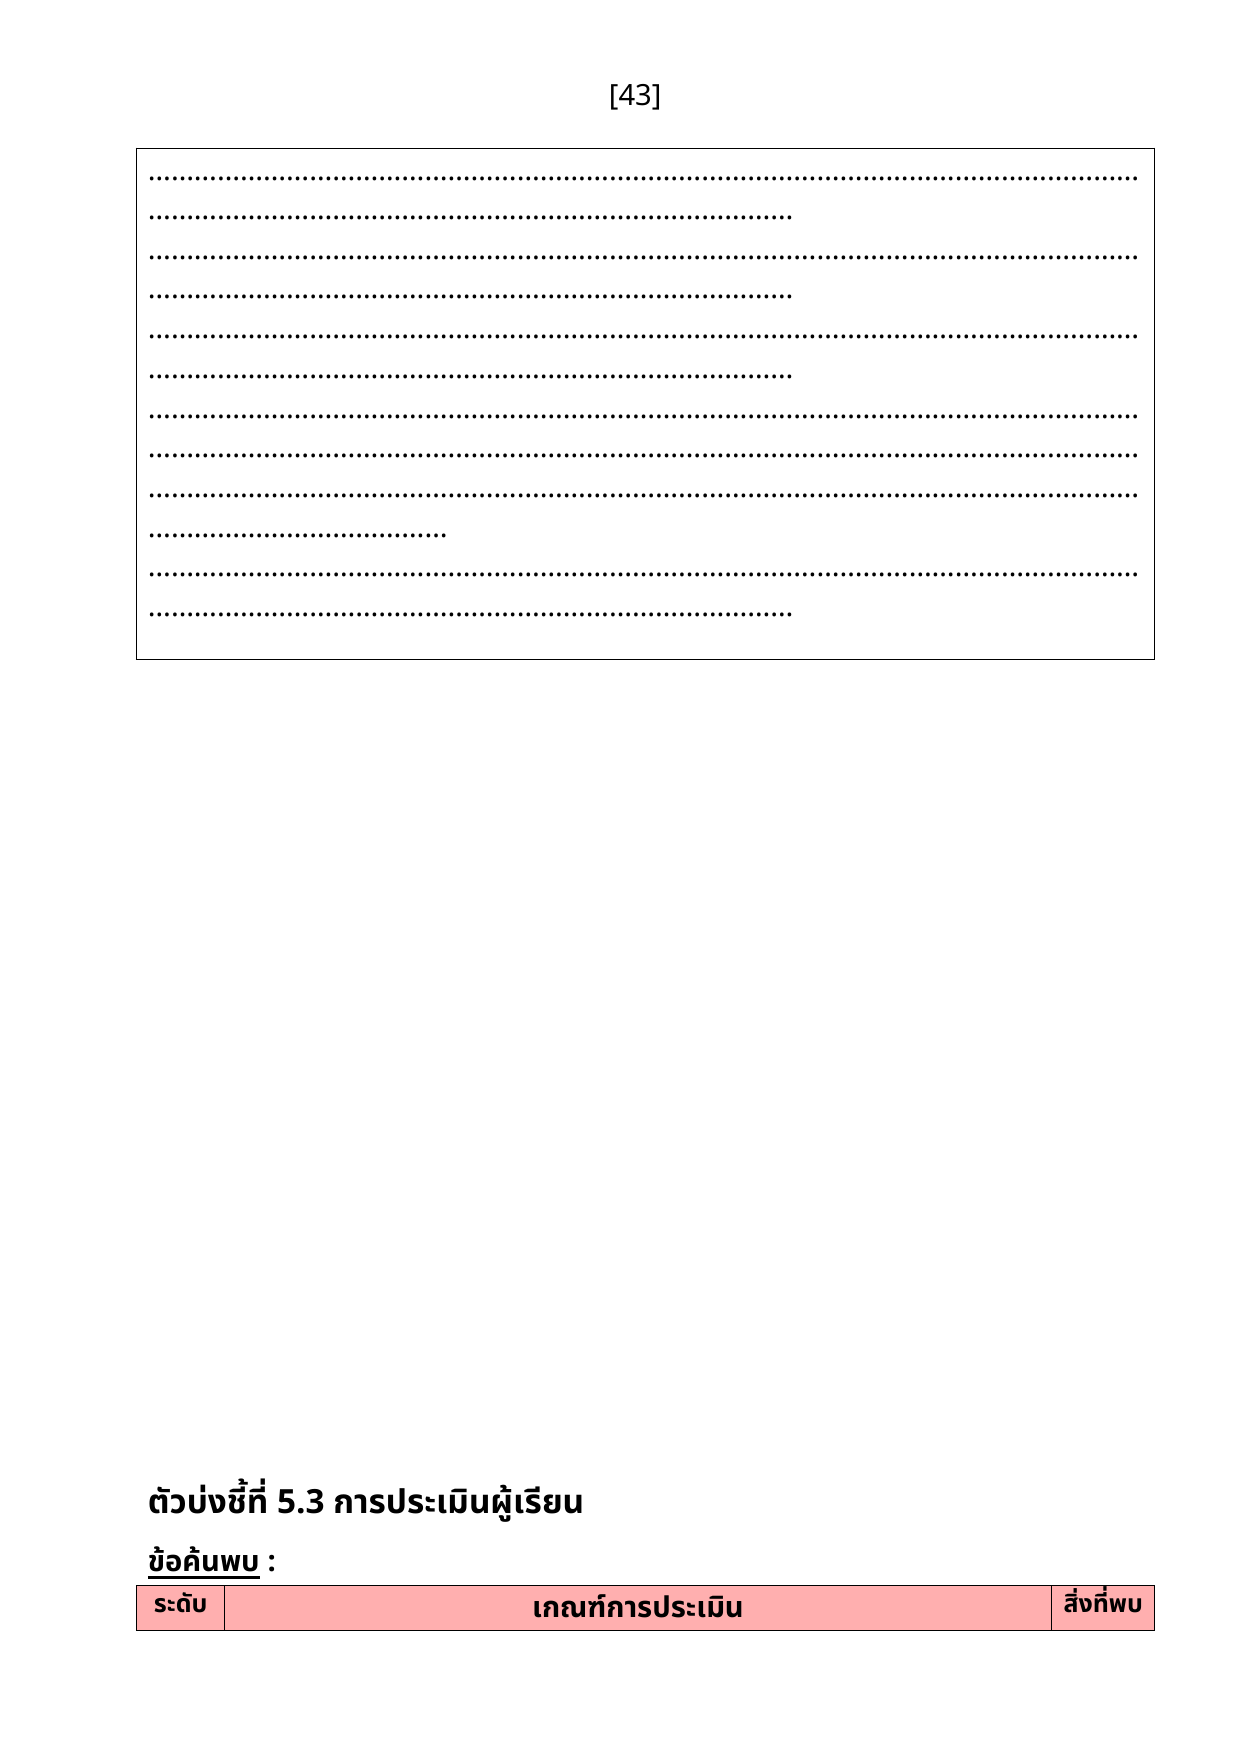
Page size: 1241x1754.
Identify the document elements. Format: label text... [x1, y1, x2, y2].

table_header ระดับคะแนน [137, 1586, 224, 1630]
table_header สิ่งที่พบ () [1052, 1586, 1154, 1630]
table_header เกณฑ์การประเมิน [225, 1586, 1051, 1630]
text ตัวบ่งชี้ที่ 5.3 การประเมินผู้เรียน [148, 1478, 1122, 1528]
text ข้อค้นพบ : [148, 1541, 1122, 1585]
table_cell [137, 149, 1154, 659]
